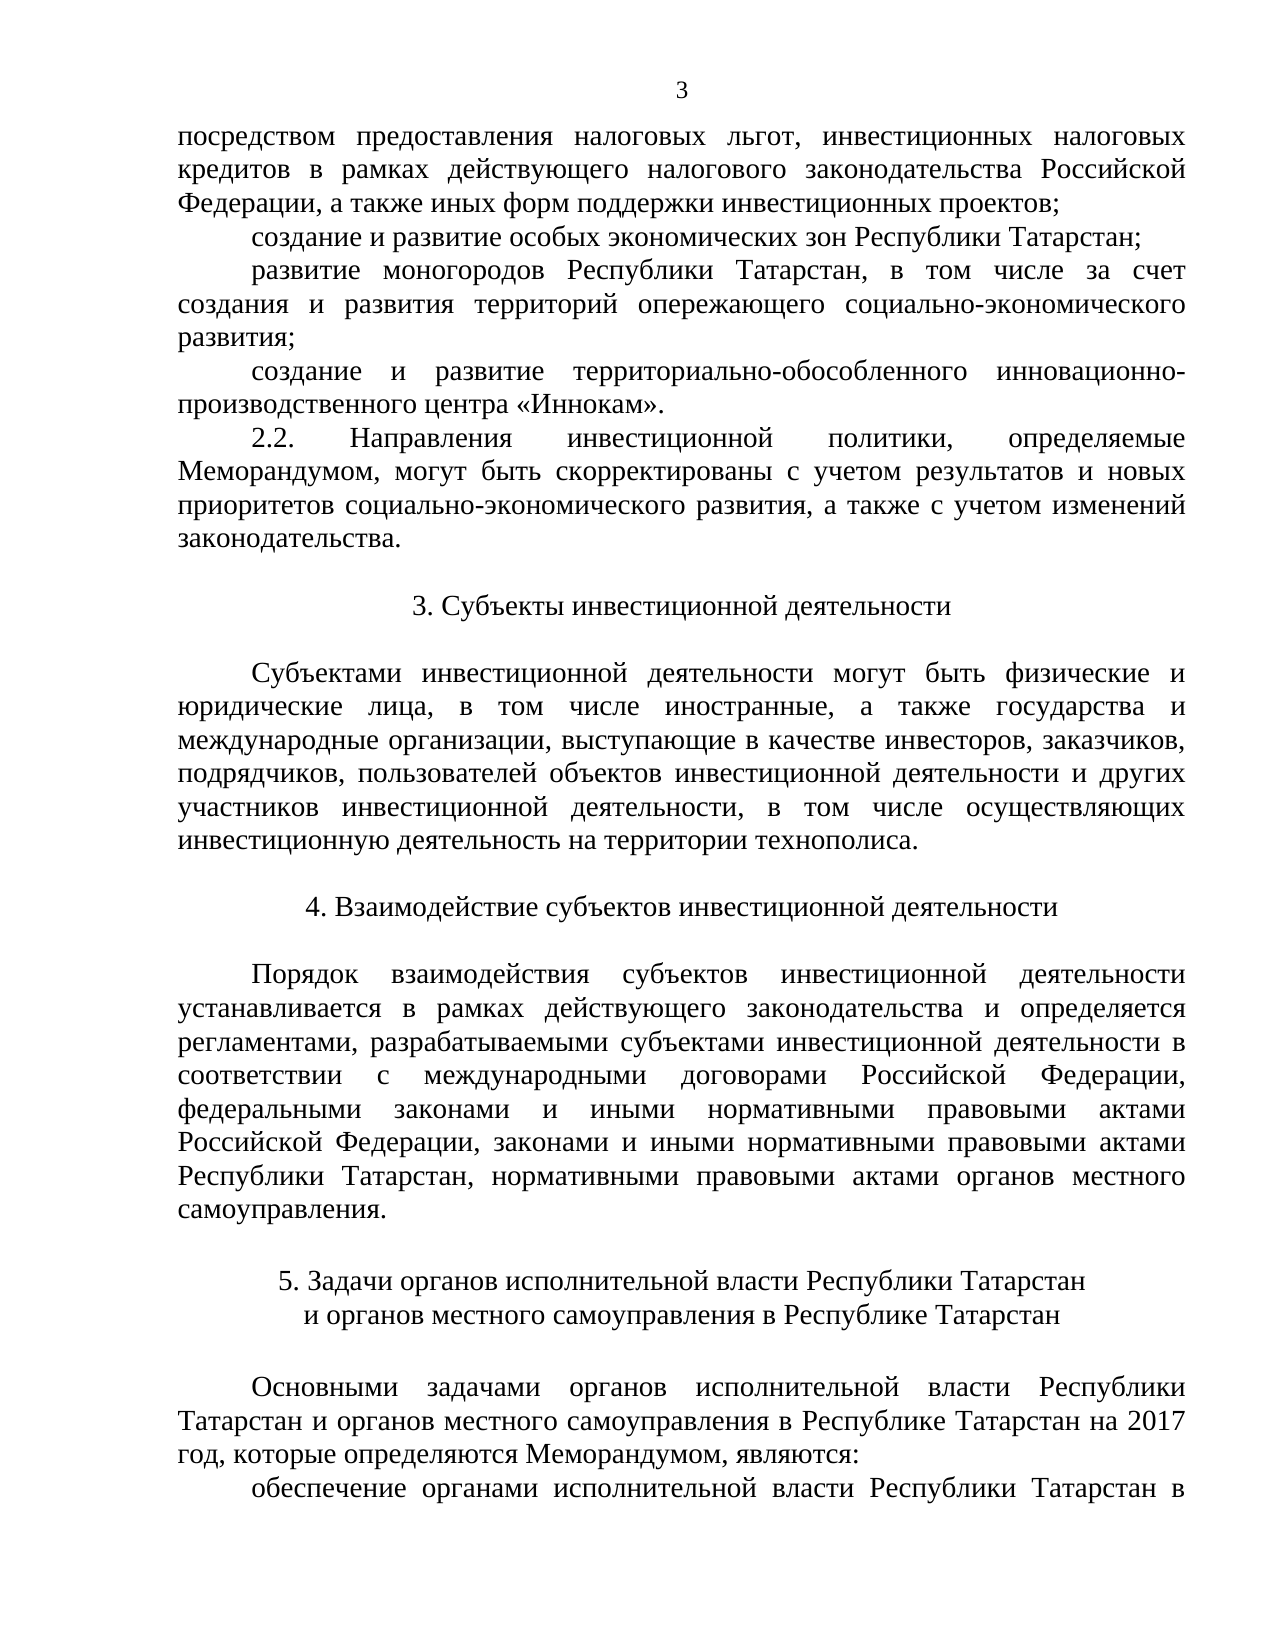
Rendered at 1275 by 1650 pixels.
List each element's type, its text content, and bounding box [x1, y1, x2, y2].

text Порядок взаимодействия субъектов инвестиционной деятельности устанавливается в рамках действующего законодательства и определяется регламентами, разрабатываемыми субъектами инвестиционной деятельности в соответствии с международными договорами Российской Федерации, федеральными законами и иными нормативными правовыми актами Российской Федерации, законами и иными нормативными правовыми актами Республики Татарстан, нормативными правовыми актами органов местного самоуправления. [177, 957, 1186, 1225]
text Основными задачами органов исполнительной власти Республики Татарстан и органов местного самоуправления в Республике Татарстан на 2017 год, которые определяются Меморандумом, являются: [177, 1369, 1186, 1470]
text 5. Задачи органов исполнительной власти Республики Татарстан [177, 1263, 1186, 1297]
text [177, 1470, 1186, 1503]
text развитие моногородов Республики Татарстан, в том числе за счет создания и развития территорий опережающего социально-экономического развития; [177, 252, 1186, 353]
text создание и развитие особых экономических зон Республики Татарстан; [177, 219, 1186, 252]
text 2.2. Направления инвестиционной политики, определяемые Меморандумом, могут быть скорректированы с учетом результатов и новых приоритетов социально-экономического развития, а также с учетом изменений законодательства. [177, 420, 1186, 554]
text 3. Субъекты инвестиционной деятельности [177, 588, 1186, 621]
text Субъектами инвестиционной деятельности могут быть физические и юридические лица, в том числе иностранные, а также государства и международные организации, выступающие в качестве инвесторов, заказчиков, подрядчиков, пользователей объектов инвестиционной деятельности и других участников инвестиционной деятельности, в том числе осуществляющих инвестиционную деятельность на территории технополиса. [177, 655, 1186, 856]
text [177, 118, 1186, 219]
text создание и развитие территориально-обособленного инновационно-производственного центра «Иннокам». [177, 353, 1186, 420]
text и органов местного самоуправления в Республике Татарстан [177, 1297, 1186, 1331]
text 4. Взаимодействие субъектов инвестиционной деятельности [177, 889, 1186, 923]
